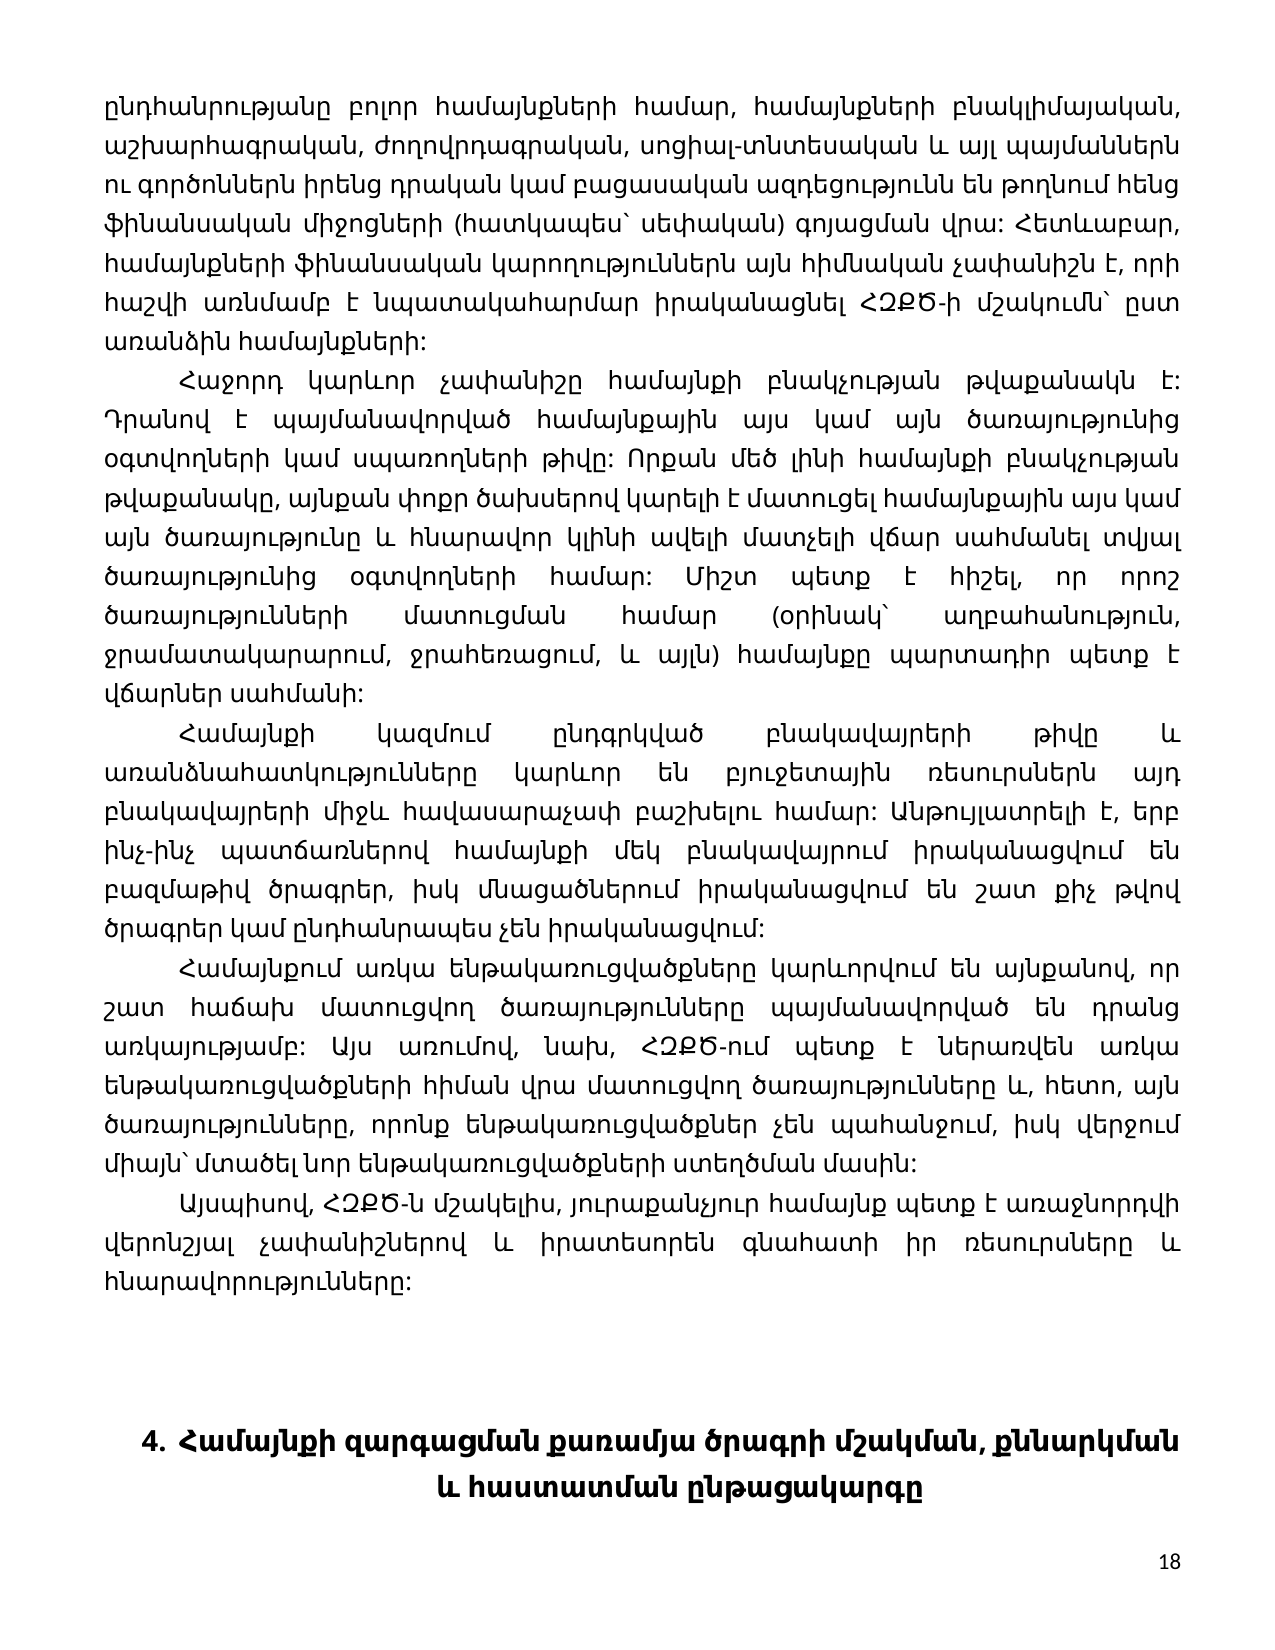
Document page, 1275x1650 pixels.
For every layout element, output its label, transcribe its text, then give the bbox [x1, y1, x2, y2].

text Համայնքում առկա ենթակառուցվածքները կարևորվում են այնքանով, որ շատ հաճախ մատուցվող ծառայությունները պայմանավորված են դրանց առկայությամբ: Այս առումով, նախ, ՀԶՔԾ-ում պետք է ներառվեն առկա ենթակառուցվածքների հիման վրա մատուցվող ծառայությունները և, հետո, այն ծառայությունները, որոնք ենթակառուցվածքներ չեն պահանջում, իսկ վերջում միայն՝ մտածել նոր ենթակառուցվածքների ստեղծման մասին: [103, 950, 1181, 1180]
text Համայնքի կազմում ընդգրկված բնակավայրերի թիվը և առանձնահատկությունները կարևոր են բյուջետային ռեսուրսներն այդ բնակավայրերի միջև հավասարաչափ բաշխելու համար: Անթույլատրելի է, երբ ինչ-ինչ պատճառներով համայնքի մեկ բնակավայրում իրականացվում են բազմաթիվ ծրագրեր, իսկ մնացածներում իրականացվում են շատ քիչ թվով ծրագրեր կամ ընդհանրապես չեն իրականացվում: [103, 715, 1181, 945]
list Համայնքի զարգացման քառամյա ծրագրի մշակման, քննարկման և հաստատման ընթացակարգը [141, 1420, 1181, 1506]
text Հաջորդ կարևոր չափանիշը համայնքի բնակչության թվաքանակն է: Դրանով է պայմանավորված համայնքային այս կամ այն ծառայությունից օգտվողների կամ սպառողների թիվը: Որքան մեծ լինի համայնքի բնակչության թվաքանակը, այնքան փոքր ծախսերով կարելի է մատուցել համայնքային այս կամ այն ծառայությունը և հնարավոր կլինի ավելի մատչելի վճար սահմանել տվյալ ծառայությունից օգտվողների համար: Միշտ պետք է հիշել, որ որոշ ծառայությունների մատուցման համար (օրինակ՝ աղբահանություն, ջրամատակարարում, ջրահեռացում, և այլն) համայնքը պարտադիր պետք է վճարներ սահմանի: [103, 363, 1181, 710]
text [103, 89, 1181, 358]
text Այսպիսով, ՀԶՔԾ-ն մշակելիս, յուրաքանչյուր համայնք պետք է առաջնորդվի վերոնշյալ չափանիշներով և իրատեսորեն գնահատի իր ռեսուրսները և հնարավորությունները: [103, 1185, 1181, 1298]
